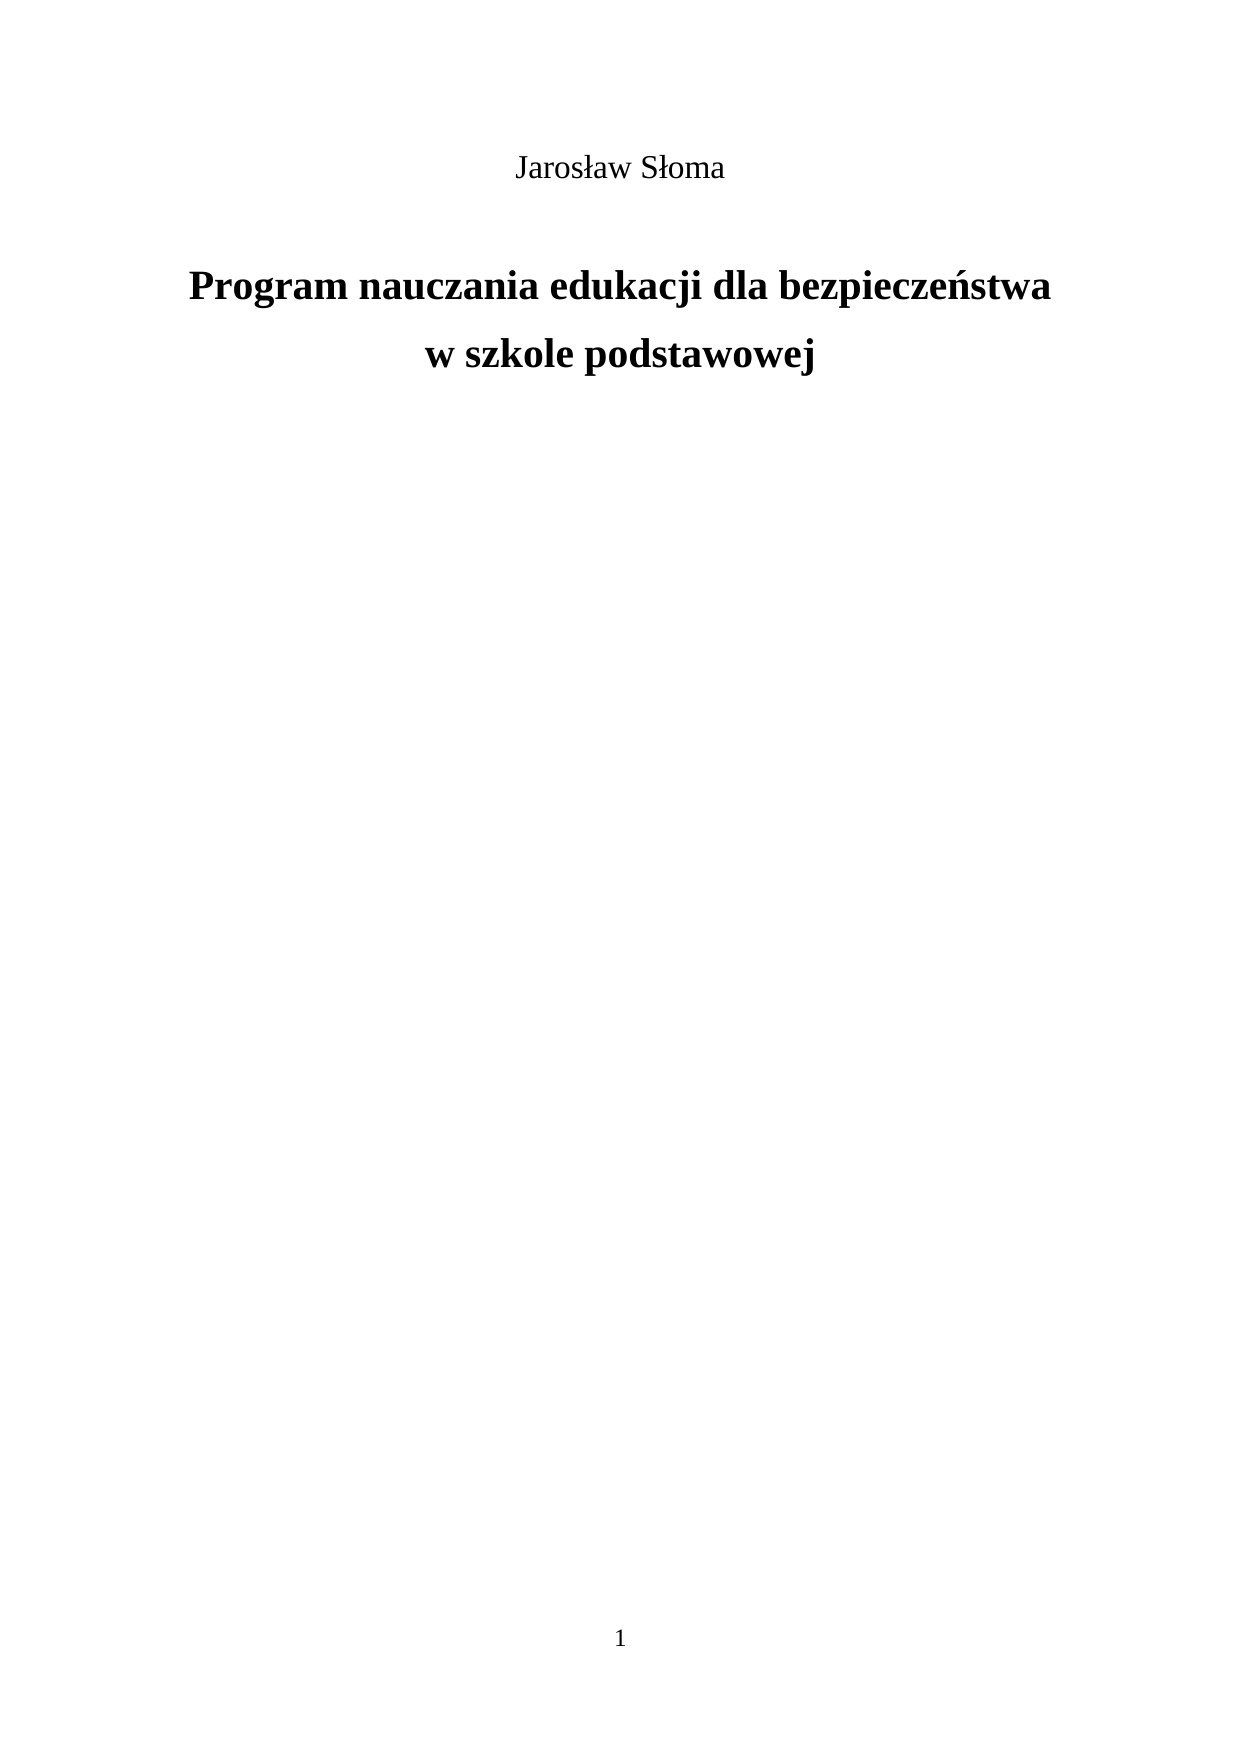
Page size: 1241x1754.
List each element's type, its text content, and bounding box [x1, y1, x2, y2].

text Program nauczania edukacji dla bezpieczeństwa [148, 261, 1092, 309]
text Jarosław Słoma [148, 148, 1092, 186]
text w szkole podstawowej [148, 328, 1092, 376]
